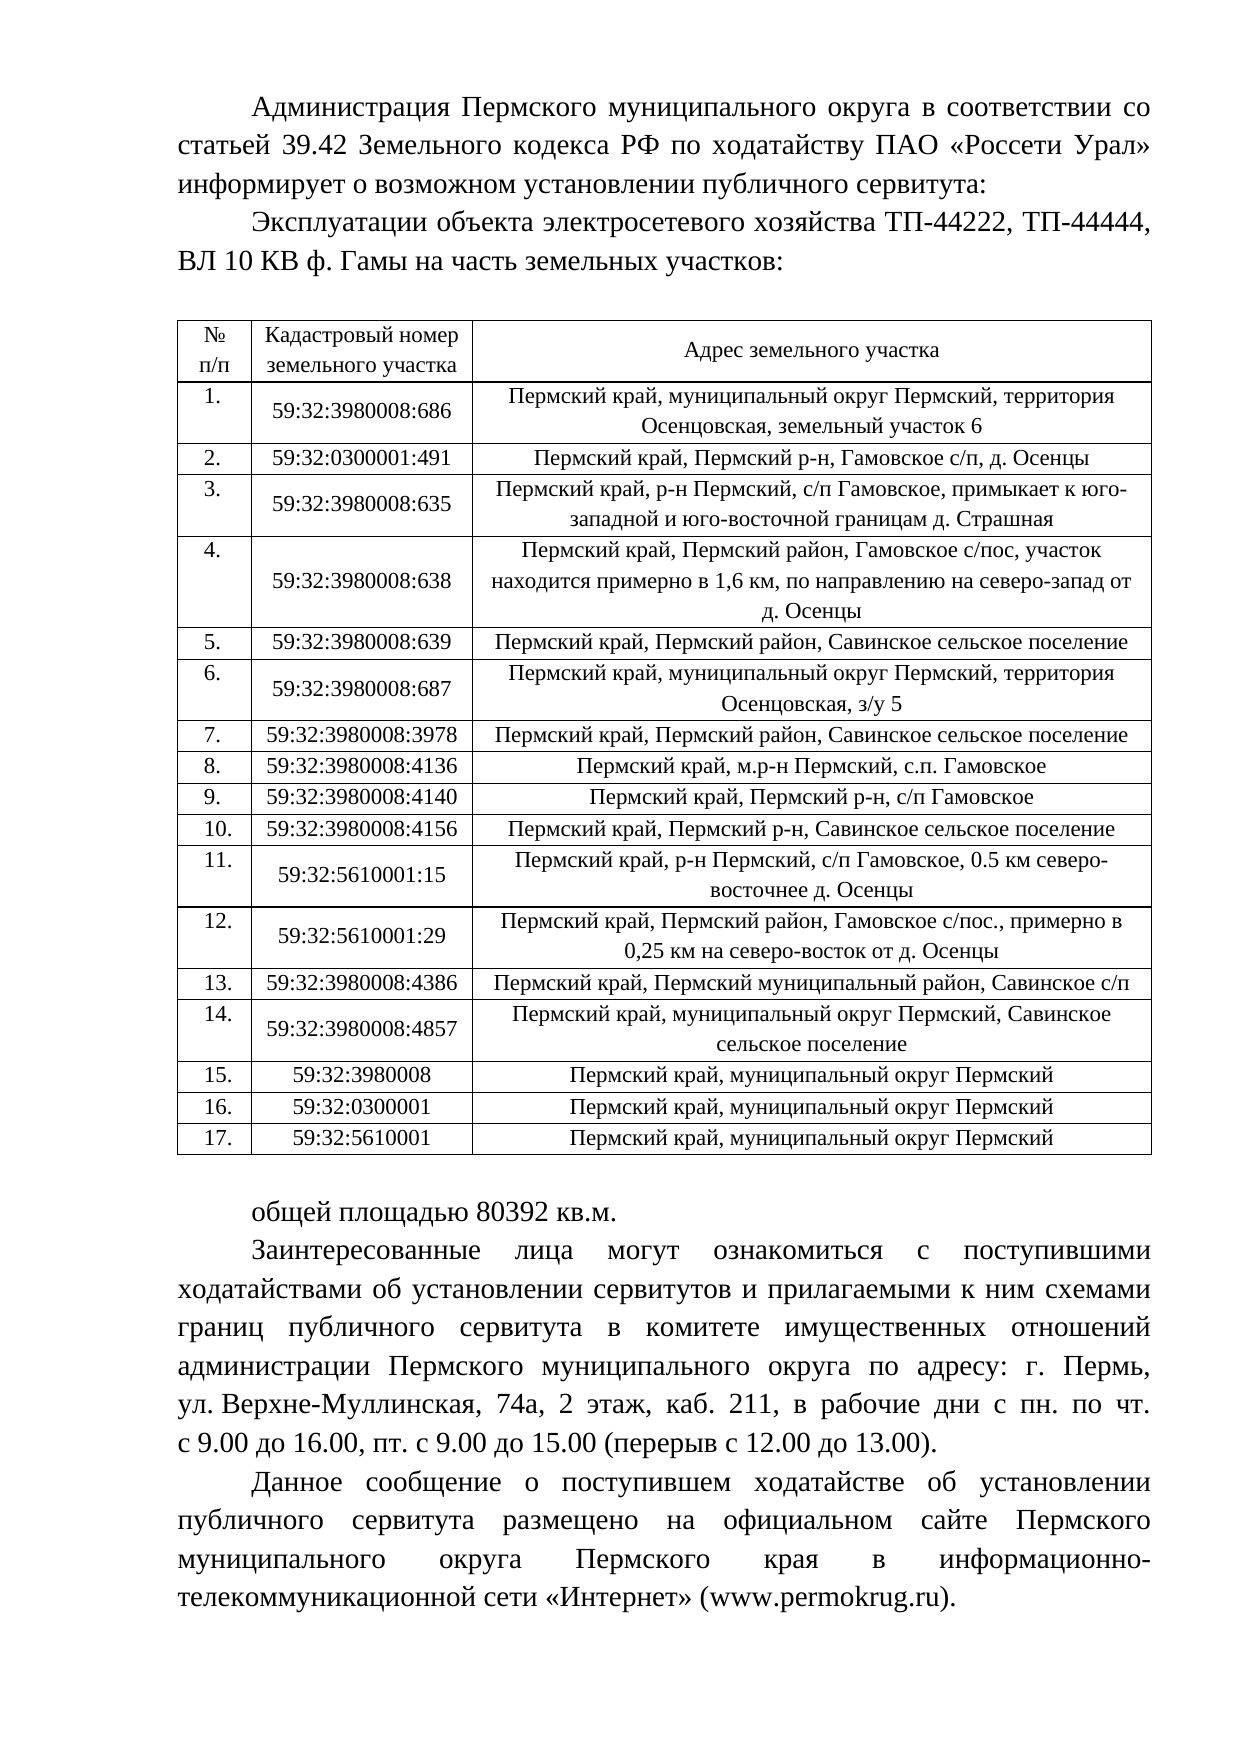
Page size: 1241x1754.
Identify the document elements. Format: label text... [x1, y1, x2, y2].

table_cell Пермский край, Пермский район, Гамовское с/пос, участок находится примерно в 1,6 км, по направлению на северо-запад от д. Осенцы [473, 537, 1151, 627]
table_cell 59:32:3980008:635 [252, 475, 472, 536]
table_header Адрес земельного участка [473, 321, 1151, 381]
table_cell 59:32:3980008:4136 [252, 752, 472, 782]
table_cell [178, 784, 251, 814]
table_cell 59:32:0300001 [252, 1093, 472, 1123]
list Заинтересованные лица могут ознакомиться с поступившими ходатайствами об установлении сервитутов и прилагаемыми к ним схемами границ публичного сервитута в комитете имущественных отношений администрации Пермского муниципального округа по адресу: г. Пермь, ул. Верхне-Муллинская, 74а, 2 этаж, каб. 211, в рабочие дни с пн. по чт. с 9.00 до 16.00, пт. с 9.00 до 15.00 (перерыв с 12.00 до 13.00). [177, 1232, 1152, 1459]
table_cell [178, 444, 251, 474]
table_cell [178, 1093, 251, 1123]
list общей площадью 80392 кв.м. [177, 1194, 1152, 1227]
table_cell Пермский край, м.р-н Пермский, с.п. Гамовское [473, 752, 1151, 782]
table_cell 59:32:3980008:4857 [252, 1000, 472, 1061]
table_cell Пермский край, Пермский район, Савинское сельское поселение [473, 628, 1151, 658]
table_cell 59:32:5610001:29 [252, 908, 472, 968]
table_cell [178, 628, 251, 658]
table_cell [178, 846, 251, 906]
table_cell Пермский край, муниципальный округ Пермский, Савинское сельское поселение [473, 1000, 1151, 1061]
table_cell Пермский край, муниципальный округ Пермский, территория Осенцовская, земельный участок 6 [473, 383, 1151, 443]
table_cell Пермский край, муниципальный округ Пермский [473, 1093, 1151, 1123]
table_cell 59:32:3980008:639 [252, 628, 472, 658]
table_header Кадастровый номер земельного участка [252, 321, 472, 381]
table_cell [178, 908, 251, 968]
table_cell Пермский край, Пермский муниципальный район, Савинское с/п [473, 969, 1151, 999]
table_cell 59:32:3980008:3978 [252, 721, 472, 751]
table_cell [178, 721, 251, 751]
text Администрация Пермского муниципального округа в соответствии со статьей 39.42 Земельного кодекса РФ по ходатайству ПАО «Россети Урал» информирует о возможном установлении публичного сервитута: [177, 89, 1152, 199]
table_cell [178, 537, 251, 627]
table_cell [178, 383, 251, 443]
table_cell 59:32:5610001:15 [252, 846, 472, 906]
list Эксплуатации объекта электросетевого хозяйства ТП-44222, ТП-44444, ВЛ 10 КВ ф. Гамы на часть земельных участков: [177, 204, 1152, 276]
table_cell Пермский край, муниципальный округ Пермский [473, 1062, 1151, 1092]
table_cell 59:32:3980008:4140 [252, 784, 472, 814]
table_cell Пермский край, Пермский р-н, Савинское сельское поселение [473, 815, 1151, 845]
table_cell [178, 752, 251, 782]
table_header № п/п [178, 321, 251, 381]
table_cell [178, 660, 251, 720]
table_cell 59:32:0300001:491 [252, 444, 472, 474]
table_cell Пермский край, р-н Пермский, с/п Гамовское, примыкает к юго-западной и юго-восточной границам д. Страшная [473, 475, 1151, 536]
table_cell [178, 475, 251, 536]
table_cell 59:32:3980008 [252, 1062, 472, 1092]
table_cell 59:32:3980008:687 [252, 660, 472, 720]
table_cell [178, 1000, 251, 1061]
table_cell 59:32:3980008:686 [252, 383, 472, 443]
table_cell [178, 969, 251, 999]
table_cell Пермский край, Пермский р-н, с/п Гамовское [473, 784, 1151, 814]
table_cell Пермский край, муниципальный округ Пермский, территория Осенцовская, з/у 5 [473, 660, 1151, 720]
table_cell Пермский край, Пермский район, Гамовское с/пос., примерно в 0,25 км на северо-восток от д. Осенцы [473, 908, 1151, 968]
text Данное сообщение о поступившем ходатайстве об установлении публичного сервитута размещено на официальном сайте Пермского муниципального округа Пермского края в информационно-телекоммуникационной сети «Интернет» (www.permokrug.ru). [177, 1464, 1152, 1613]
table_cell 59:32:3980008:638 [252, 537, 472, 627]
table_cell Пермский край, муниципальный округ Пермский [473, 1124, 1151, 1154]
table_cell 59:32:3980008:4386 [252, 969, 472, 999]
table_cell [178, 815, 251, 845]
table_cell 59:32:5610001 [252, 1124, 472, 1154]
table_cell Пермский край, Пермский р-н, Гамовское с/п, д. Осенцы [473, 444, 1151, 474]
table_cell Пермский край, р-н Пермский, с/п Гамовское, 0.5 км северо-восточнее д. Осенцы [473, 846, 1151, 906]
table_cell Пермский край, Пермский район, Савинское сельское поселение [473, 721, 1151, 751]
table_cell [178, 1062, 251, 1092]
table_cell 59:32:3980008:4156 [252, 815, 472, 845]
table_cell [178, 1124, 251, 1154]
